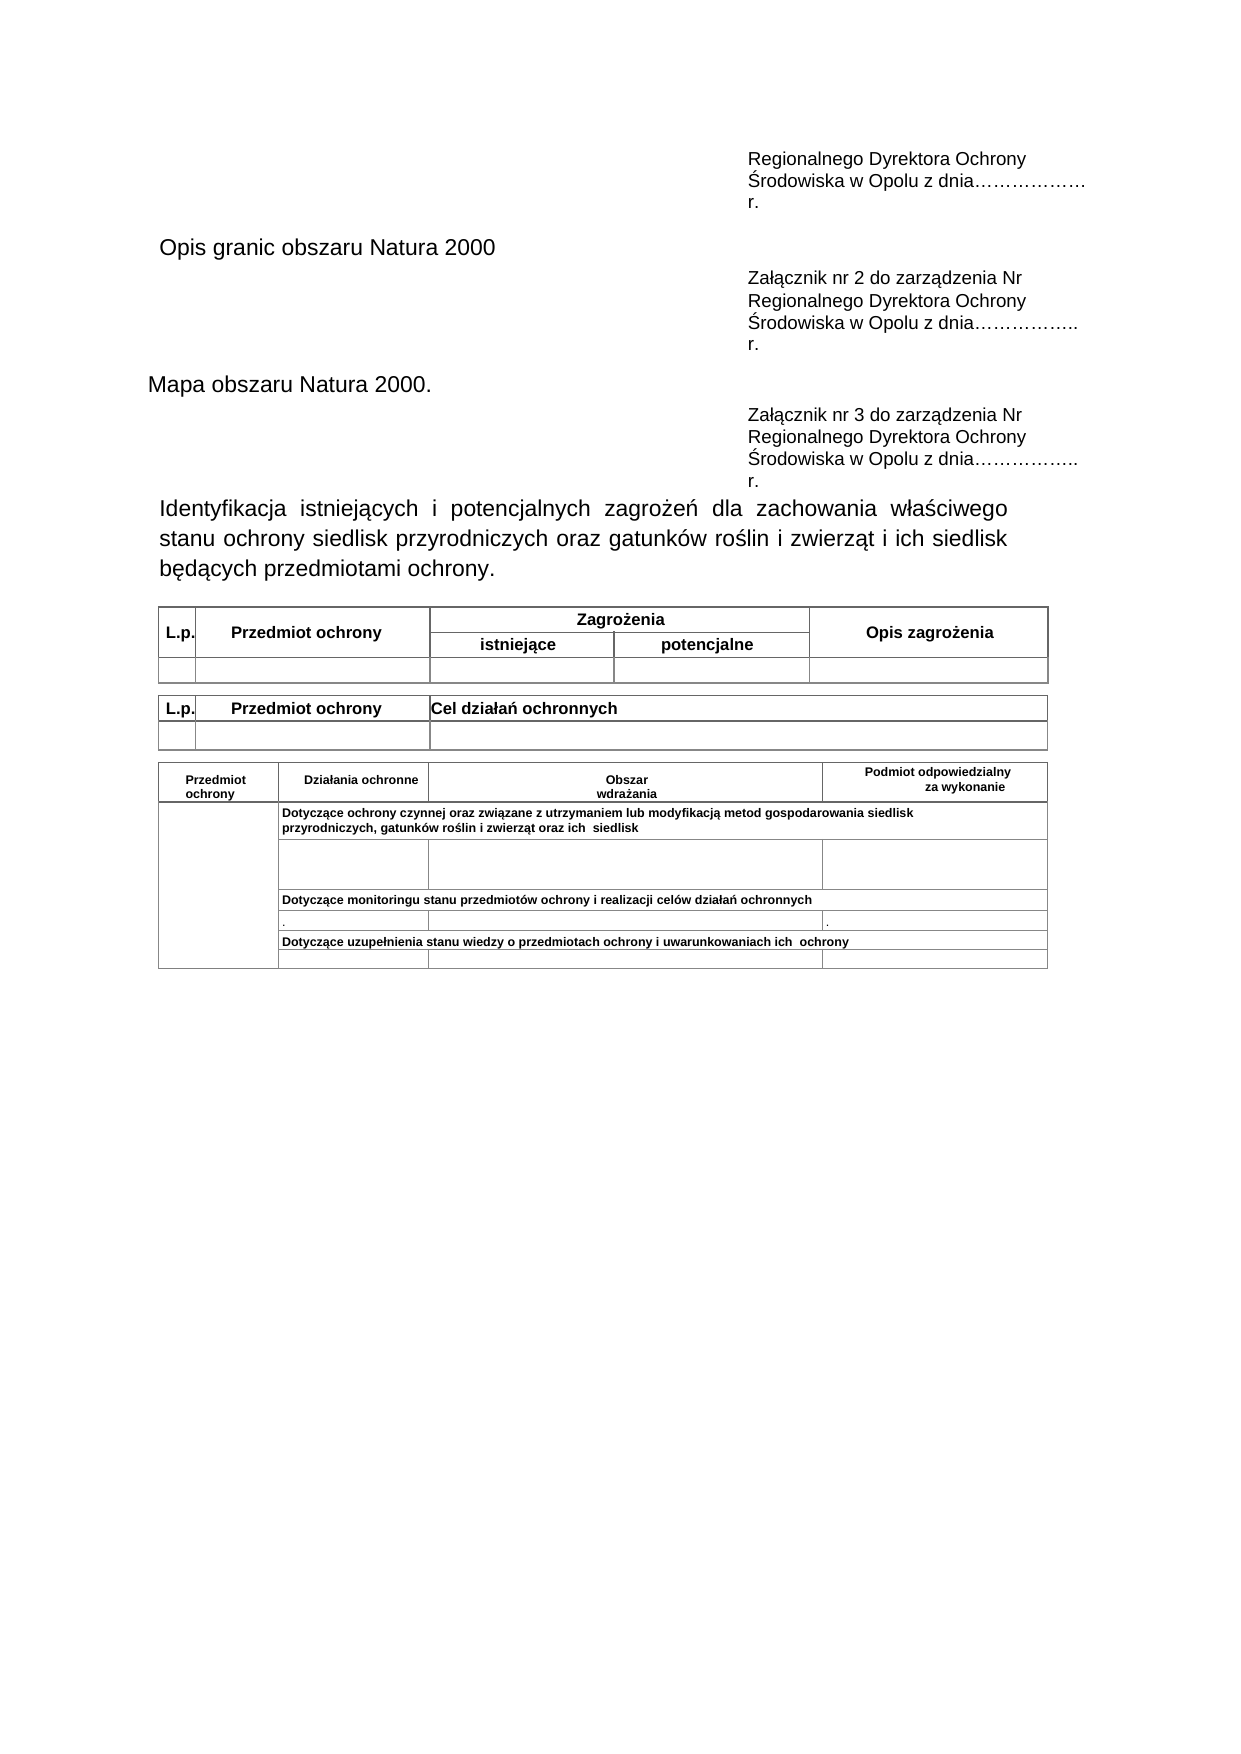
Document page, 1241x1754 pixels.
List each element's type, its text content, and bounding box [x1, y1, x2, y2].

table_header Cel działań ochronnych [431, 696, 1047, 720]
table_cell [196, 722, 429, 749]
text Opis granic obszaru Natura 2000 [159, 234, 1094, 260]
table_cell Dotyczące ochrony czynnej oraz związane z utrzymaniem lub modyfikacją metod gospodarowania siedlisk przyrodniczych, gatunków roślin i zwierząt oraz ich siedlisk [279, 803, 1047, 839]
table_header Przedmiot ochrony [196, 696, 429, 720]
table_cell [429, 911, 822, 930]
table_cell [615, 658, 809, 682]
table_cell [431, 658, 613, 682]
table_cell potencjalne [615, 633, 809, 657]
table_header L.p. [159, 608, 195, 657]
table_cell [279, 950, 428, 968]
table_cell . [823, 911, 1047, 930]
table_cell [810, 658, 1047, 682]
text Mapa obszaru Natura 2000. [148, 376, 1092, 397]
table_header Działania ochronne [279, 763, 428, 801]
table_header Opis zagrożenia [810, 608, 1047, 657]
table_cell [431, 722, 1047, 749]
text Regionalnego Dyrektora Ochrony Środowiska w Opolu z dnia…………….. r. [748, 290, 1093, 355]
table_cell [159, 803, 278, 968]
table_cell [429, 950, 822, 968]
table_cell istniejące [431, 633, 613, 657]
table_cell Dotyczące uzupełnienia stanu wiedzy o przedmiotach ochrony i uwarunkowaniach ich ochrony [279, 931, 1047, 949]
text Identyfikacja istniejących i potencjalnych zagrożeń dla zachowania właściwego stanu ochrony siedlisk przyrodniczych oraz gatunków roślin i zwierząt i ich siedlisk będących przedmiotami ochrony. [159, 494, 1008, 581]
table_cell [159, 722, 195, 749]
table_cell . [279, 911, 428, 930]
table_cell [159, 658, 195, 682]
table_cell [823, 840, 1047, 888]
table_header Przedmiot ochrony [159, 763, 278, 801]
table_header Zagrożenia [431, 608, 809, 631]
table_header Podmiot odpowiedzialny za wykonanie [823, 763, 1047, 801]
table_cell [823, 950, 1047, 968]
table_cell Dotyczące monitoringu stanu przedmiotów ochrony i realizacji celów działań ochronnych [279, 890, 1047, 910]
table_cell [429, 840, 822, 888]
table_cell [279, 840, 428, 888]
text Załącznik nr 2 do zarządzenia Nr [748, 267, 1093, 288]
text Załącznik nr 3 do zarządzenia Nr [748, 403, 1093, 425]
text Regionalnego Dyrektora Ochrony Środowiska w Opolu z dnia………………r. [748, 148, 1093, 213]
text Regionalnego Dyrektora Ochrony Środowiska w Opolu z dnia…………….. r. [748, 426, 1093, 491]
table_header Obszar wdrażania [429, 763, 822, 801]
table_cell [196, 658, 429, 682]
table_header Przedmiot ochrony [196, 608, 429, 657]
table_header L.p. [159, 696, 195, 720]
